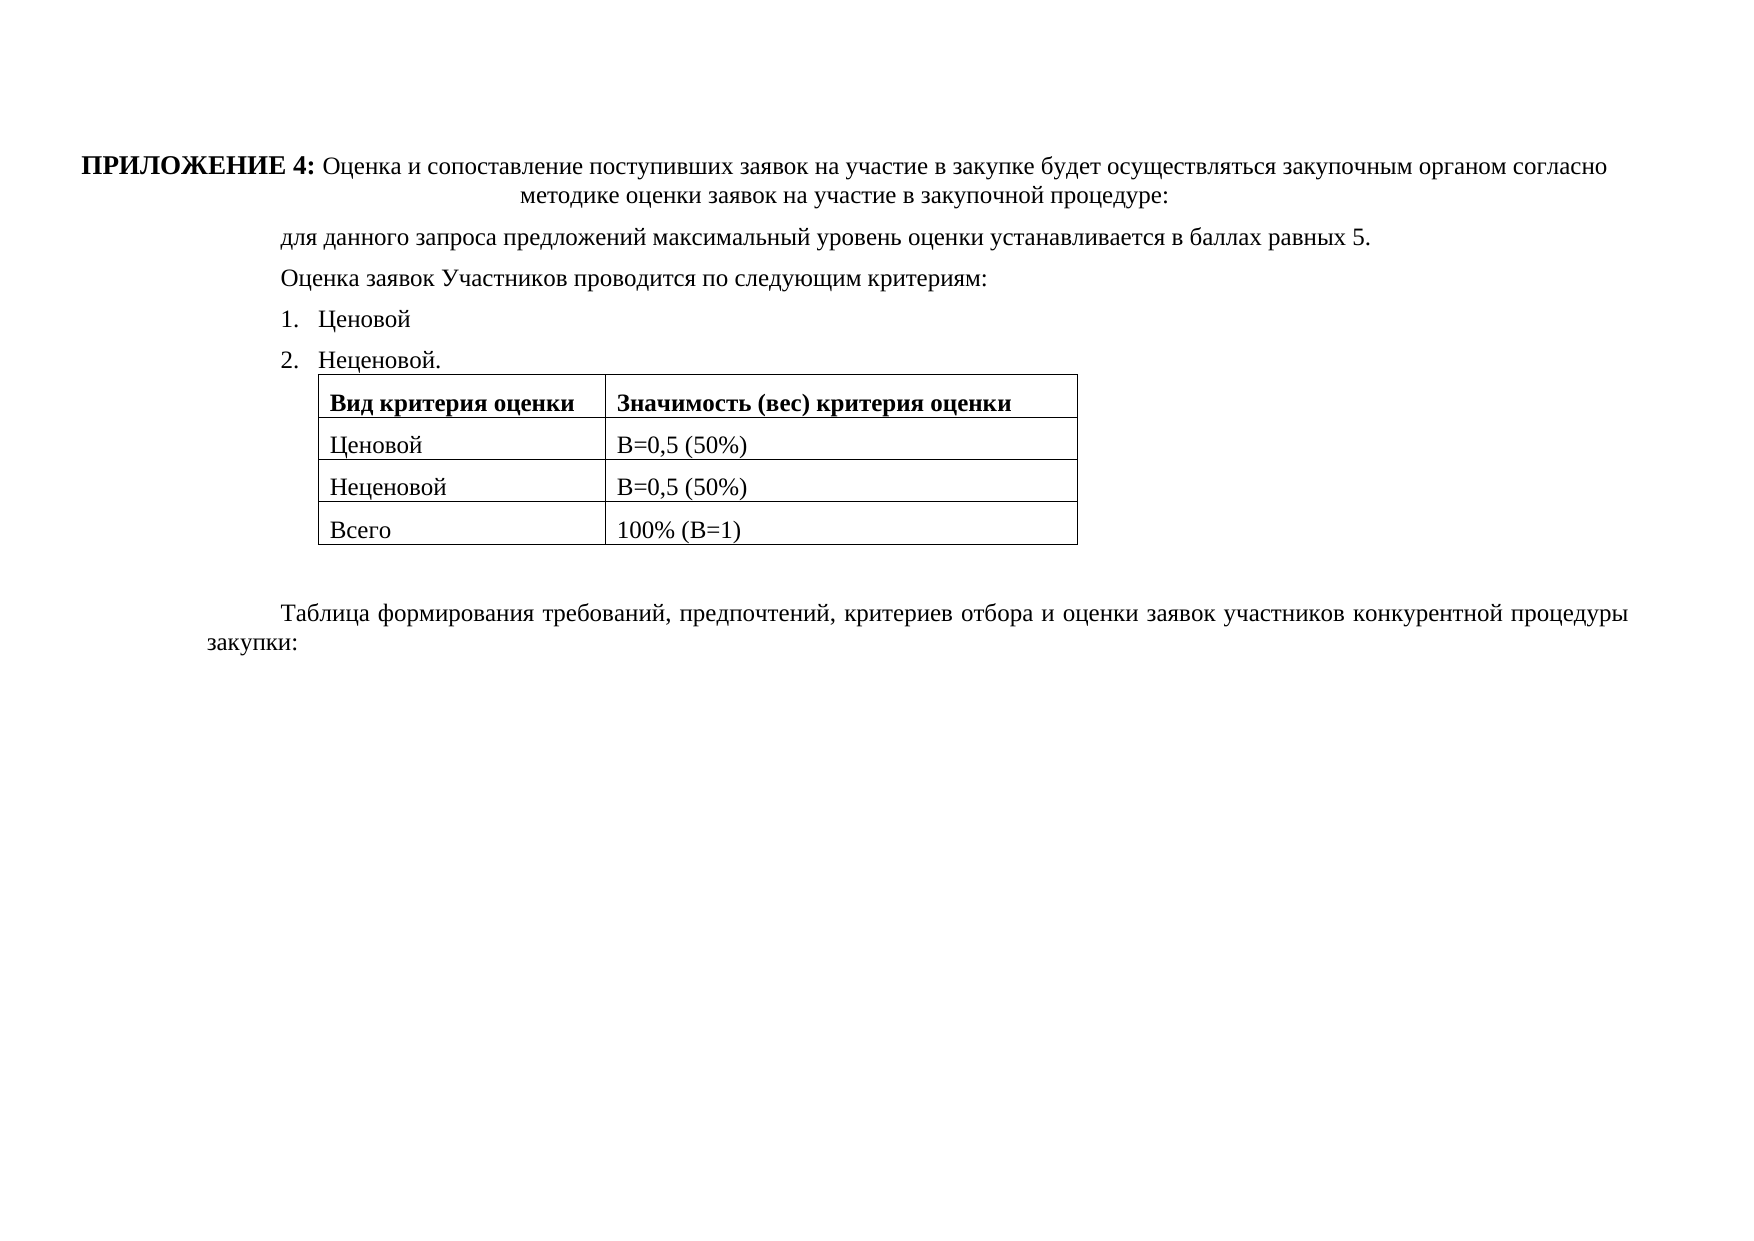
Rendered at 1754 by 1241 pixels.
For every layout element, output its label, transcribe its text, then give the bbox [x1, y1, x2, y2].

list Неценовой. [280, 346, 1630, 374]
text для данного запроса предложений максимальный уровень оценки устанавливается в баллах равных 5. [207, 222, 1630, 251]
table_header Значимость (вес) критерия оценки [606, 375, 1077, 417]
text Таблица формирования требований, предпочтений, критериев отбора и оценки заявок участников конкурентной процедуры закупки: [207, 598, 1630, 656]
list Ценовой [280, 304, 1630, 333]
table_cell Неценовой [319, 460, 605, 501]
table_cell Ценовой [319, 418, 605, 459]
table_cell В=0,5 (50%) [606, 418, 1077, 459]
text Оценка заявок Участников проводится по следующим критериям: [207, 263, 1630, 292]
table_cell Всего [319, 502, 605, 543]
text ПРИЛОЖЕНИЕ 4: Оценка и сопоставление поступивших заявок на участие в закупке будет осуществляться закупочным органом согласно методике оценки заявок на участие в закупочной процедуре: [59, 149, 1630, 209]
table_cell 100% (В=1) [606, 502, 1077, 543]
table_header Вид критерия оценки [319, 375, 605, 417]
table_cell В=0,5 (50%) [606, 460, 1077, 501]
